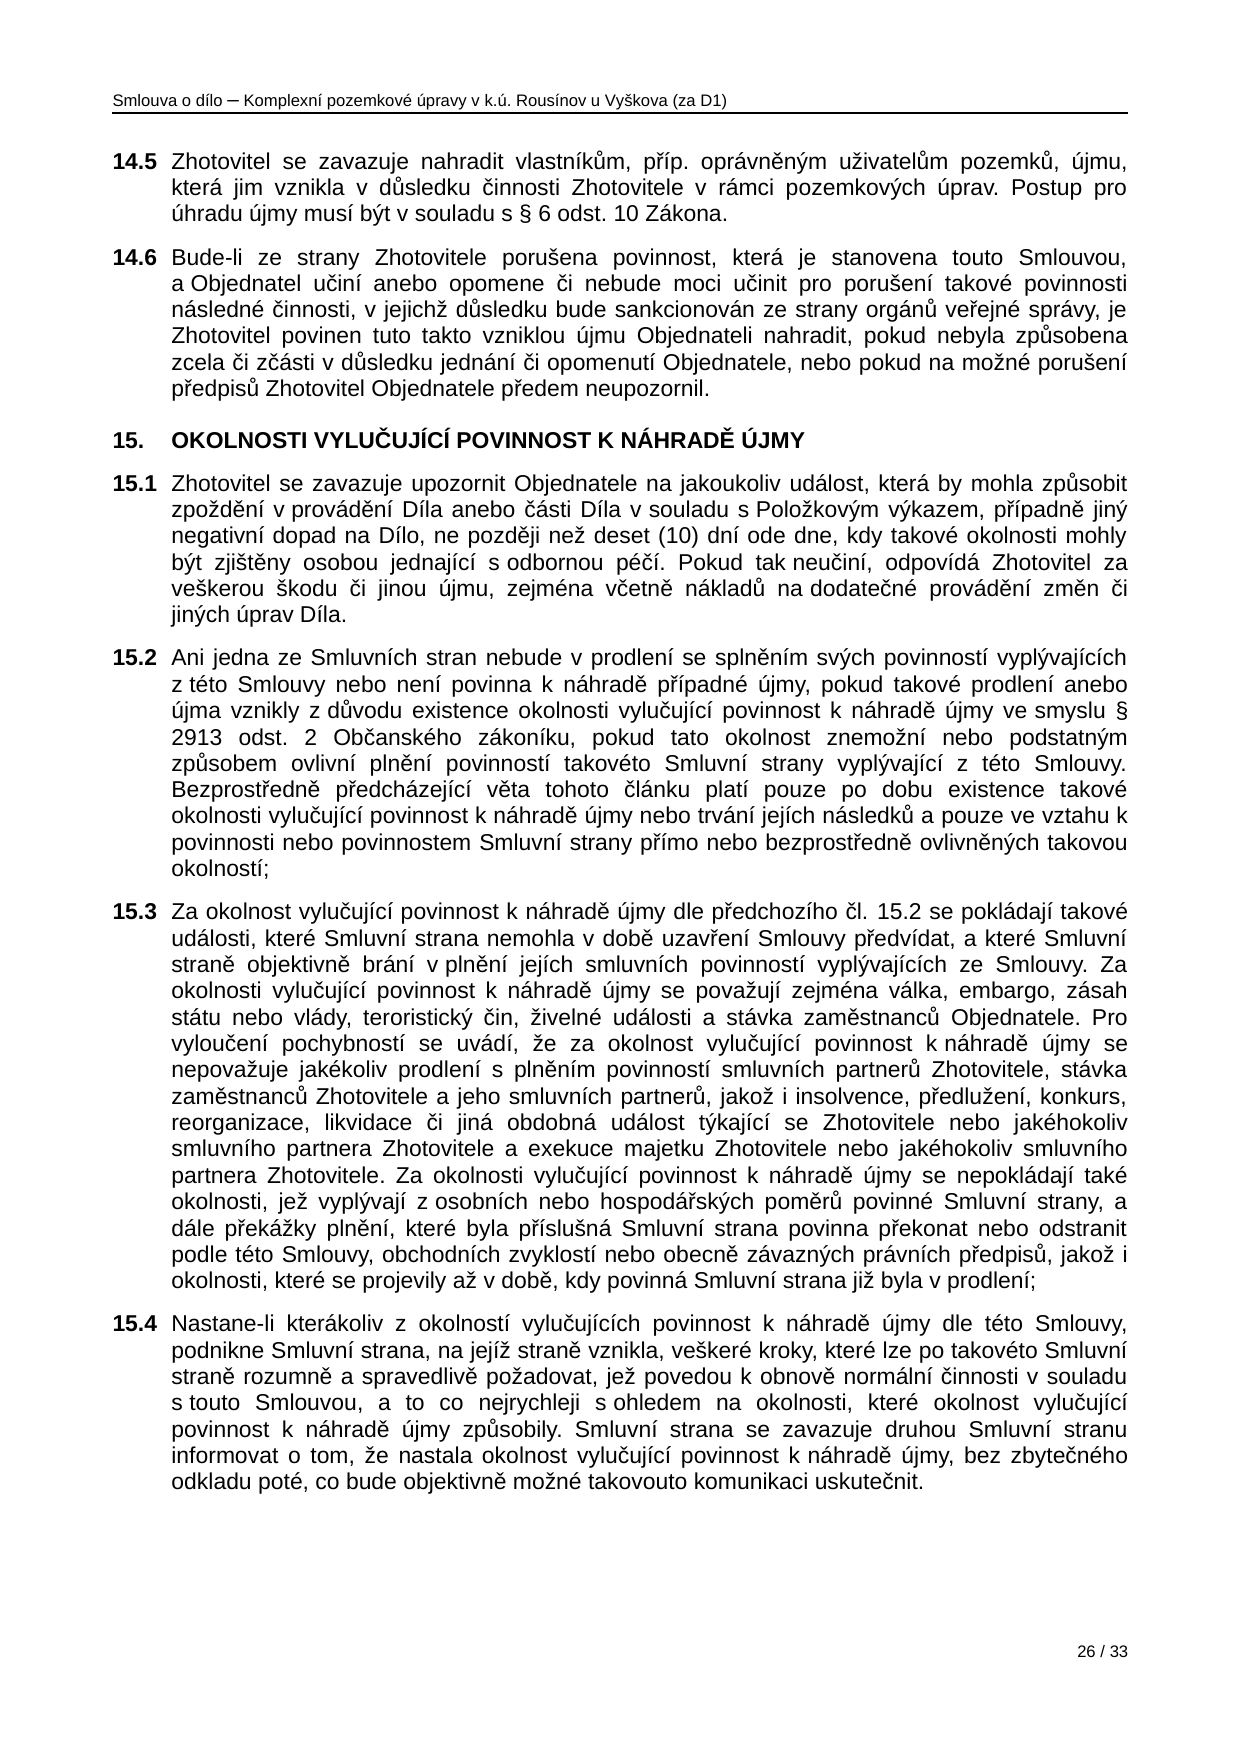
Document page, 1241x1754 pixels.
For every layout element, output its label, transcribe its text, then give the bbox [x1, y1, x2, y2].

text Zhotovitel se zavazuje nahradit vlastníkům, příp. oprávněným uživatelům pozemků, újmu, která jim vznikla v důsledku činnosti Zhotovitele v rámci pozemkových úprav. Postup pro úhradu újmy musí být v souladu s § 6 odst. 10 Zákona. [112, 148, 1128, 227]
text Bude-li ze strany Zhotovitele porušena povinnost, která je stanovena touto Smlouvou, a Objednatel učiní anebo opomene či nebude moci učinit pro porušení takové povinnosti následné činnosti, v jejichž důsledku bude sankcionován ze strany orgánů veřejné správy, je Zhotovitel povinen tuto takto vzniklou újmu Objednateli nahradit, pokud nebyla způsobena zcela či zčásti v důsledku jednání či opomenutí Objednatele, nebo pokud na možné porušení předpisů Zhotovitel Objednatele předem neupozornil. [112, 243, 1128, 402]
text Za okolnost vylučující povinnost k náhradě újmy dle předchozího čl. 15.2 se pokládají takové události, které Smluvní strana nemohla v době uzavření Smlouvy předvídat, a které Smluvní straně objektivně brání v plnění jejích smluvních povinností vyplývajících ze Smlouvy. Za okolnosti vylučující povinnost k náhradě újmy se považují zejména válka, embargo, zásah státu nebo vlády, teroristický čin, živelné události a stávka zaměstnanců Objednatele. Pro vyloučení pochybností se uvádí, že za okolnost vylučující povinnost k náhradě újmy se nepovažuje jakékoliv prodlení s plněním povinností smluvních partnerů Zhotovitele, stávka zaměstnanců Zhotovitele a jeho smluvních partnerů, jakož i insolvence, předlužení, konkurs, reorganizace, likvidace či jiná obdobná událost týkající se Zhotovitele nebo jakéhokoliv smluvního partnera Zhotovitele a exekuce majetku Zhotovitele nebo jakéhokoliv smluvního partnera Zhotovitele. Za okolnosti vylučující povinnost k náhradě újmy se nepokládají také okolnosti, jež vyplývají z osobních nebo hospodářských poměrů povinné Smluvní strany, a dále překážky plnění, které byla příslušná Smluvní strana povinna překonat nebo odstranit podle této Smlouvy, obchodních zvyklostí nebo obecně závazných právních předpisů, jakož i okolnosti, které se projevily až v době, kdy povinná Smluvní strana již byla v prodlení; [112, 898, 1128, 1293]
text Nastane-li kterákoliv z okolností vylučujících povinnost k náhradě újmy dle této Smlouvy, podnikne Smluvní strana, na jejíž straně vznikla, veškeré kroky, které lze po takovéto Smluvní straně rozumně a spravedlivě požadovat, jež povedou k obnově normální činnosti v souladu s touto Smlouvou, a to co nejrychleji s ohledem na okolnosti, které okolnost vylučující povinnost k náhradě újmy způsobily. Smluvní strana se zavazuje druhou Smluvní stranu informovat o tom, že nastala okolnost vylučující povinnost k náhradě újmy, bez zbytečného odkladu poté, co bude objektivně možné takovouto komunikaci uskutečnit. [112, 1310, 1128, 1495]
text Ani jedna ze Smluvních stran nebude v prodlení se splněním svých povinností vyplývajících z této Smlouvy nebo není povinna k náhradě případné újmy, pokud takové prodlení anebo újma vznikly z důvodu existence okolnosti vylučující povinnost k náhradě újmy ve smyslu § 2913 odst. 2 Občanského zákoníku, pokud tato okolnost znemožní nebo podstatným způsobem ovlivní plnění povinností takovéto Smluvní strany vyplývající z této Smlouvy. Bezprostředně předcházející věta tohoto článku platí pouze po dobu existence takové okolnosti vylučující povinnost k náhradě újmy nebo trvání jejích následků a pouze ve vztahu k povinnosti nebo povinnostem Smluvní strany přímo nebo bezprostředně ovlivněných takovou okolností; [112, 644, 1128, 882]
text Zhotovitel se zavazuje upozornit Objednatele na jakoukoliv událost, která by mohla způsobit zpoždění v provádění Díla anebo části Díla v souladu s Položkovým výkazem, případně jiný negativní dopad na Dílo, ne později než deset (10) dní ode dne, kdy takové okolnosti mohly být zjištěny osobou jednající s odbornou péčí. Pokud tak neučiní, odpovídá Zhotovitel za veškerou škodu či jinou újmu, zejména včetně nákladů na dodatečné provádění změn či jiných úprav Díla. [112, 469, 1128, 628]
text Okolnosti vylučující povinnost k náhradě újmy [112, 427, 1128, 453]
